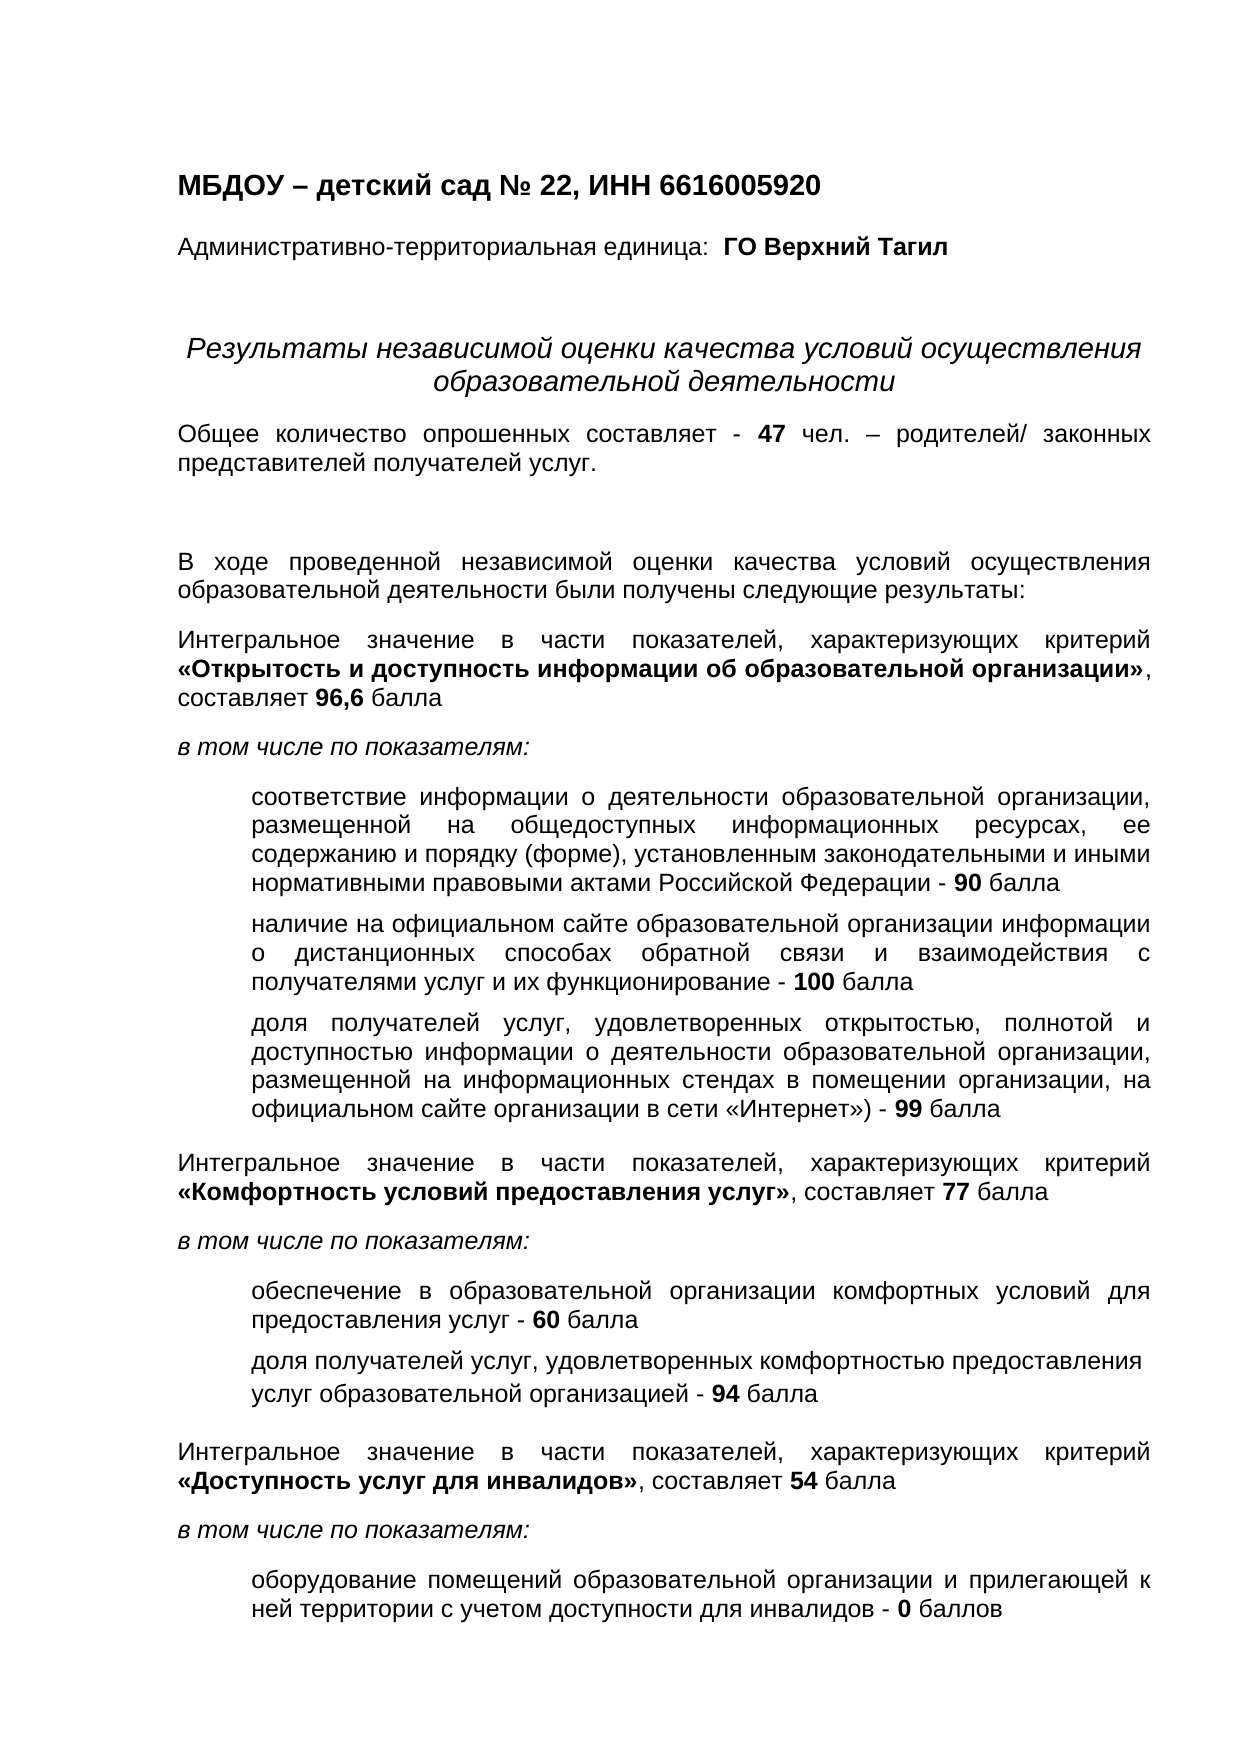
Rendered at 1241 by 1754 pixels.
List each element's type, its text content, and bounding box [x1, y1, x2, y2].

text Общее количество опрошенных составляет - 47 чел. – родителей/ законных представителей получателей услуг. [177, 419, 1152, 476]
text доля получателей услуг, удовлетворенных открытостью, полнотой и доступностью информации о деятельности образовательной организации, размещенной на информационных стендах в помещении организации, на официальном сайте организации в сети «Интернет») - 99 балла [251, 1008, 1152, 1123]
text В ходе проведенной независимой оценки качества условий осуществления образовательной деятельности были получены следующие результаты: [177, 547, 1152, 604]
text Результаты независимой оценки качества условий осуществления образовательной деятельности [177, 331, 1152, 398]
text в том числе по показателям: [177, 1226, 1152, 1255]
text в том числе по показателям: [177, 732, 1152, 761]
text Интегральное значение в части показателей, характеризующих критерий «Комфортность условий предоставления услуг», составляет 77 балла [177, 1148, 1152, 1205]
text Интегральное значение в части показателей, характеризующих критерий «Доступность услуг для инвалидов», составляет 54 балла [177, 1437, 1152, 1494]
text соответствие информации о деятельности образовательной организации, размещенной на общедоступных информационных ресурсах, ее содержанию и порядку (форме), установленным законодательными и иными нормативными правовыми актами Российской Федерации - 90 балла [251, 782, 1152, 897]
text обеспечение в образовательной организации комфортных условий для предоставления услуг - 60 балла [251, 1276, 1152, 1333]
text доля получателей услуг, удовлетворенных комфортностью предоставления услуг образовательной организацией - 94 балла [251, 1346, 1152, 1408]
text в том числе по показателям: [177, 1515, 1152, 1544]
text наличие на официальном сайте образовательной организации информации о дистанционных способах обратной связи и взаимодействия с получателями услуг и их функционирование - 100 балла [251, 909, 1152, 995]
text Административно-территориальная единица: ГО Верхний Тагил [177, 232, 1152, 260]
text оборудование помещений образовательной организации и прилегающей к ней территории с учетом доступности для инвалидов - 0 баллов [251, 1565, 1152, 1622]
subtitle МБДОУ – детский сад № 22, ИНН 6616005920 [177, 168, 1152, 202]
text Интегральное значение в части показателей, характеризующих критерий «Открытость и доступность информации об образовательной организации», составляет 96,6 балла [177, 625, 1152, 711]
